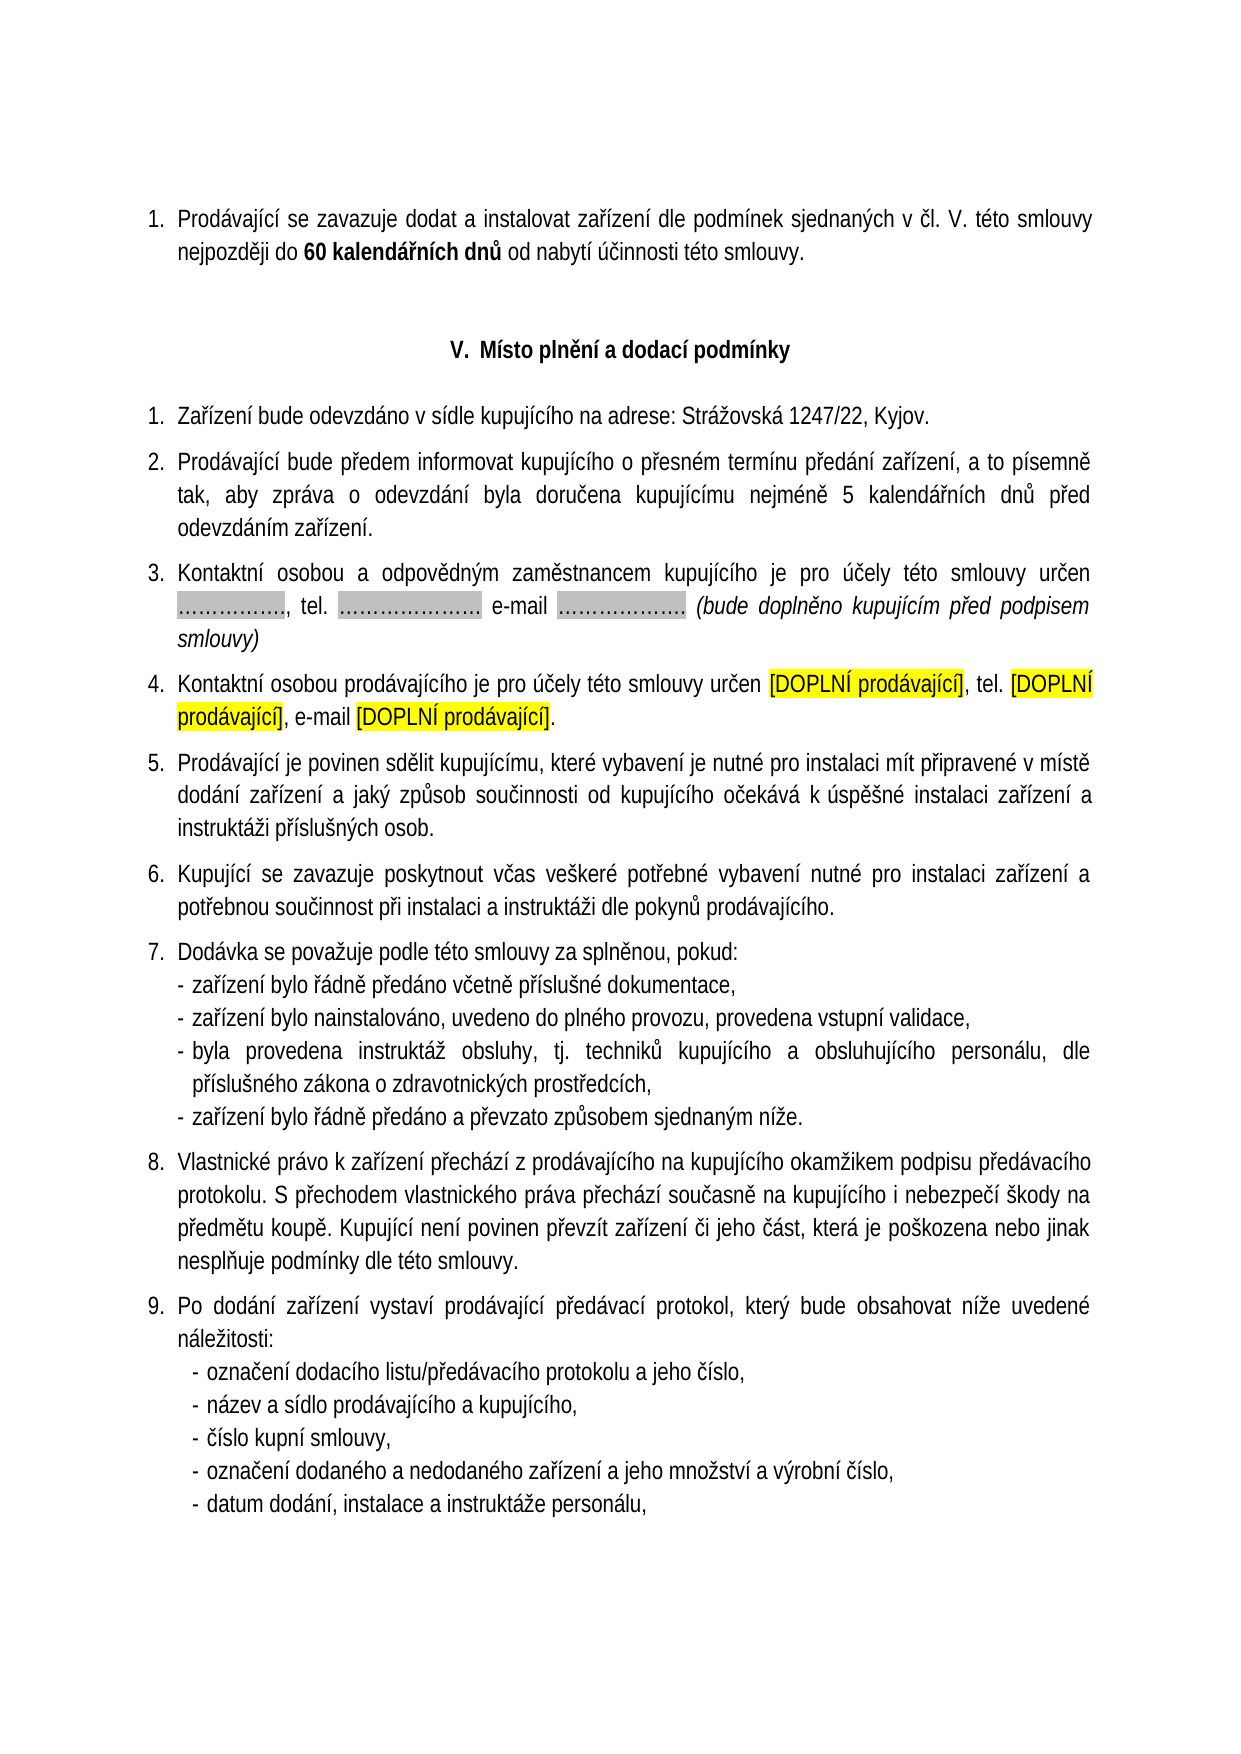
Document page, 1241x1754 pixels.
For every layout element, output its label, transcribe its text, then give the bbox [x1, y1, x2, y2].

list zařízení bylo nainstalováno, uvedeno do plného provozu, provedena vstupní validace, [177, 1003, 1093, 1032]
list Kontaktní osobou a odpovědným zaměstnancem kupujícího je pro účely této smlouvy určen ……………., tel. ………………… e-mail ………………. (bude doplněno kupujícím před podpisem smlouvy) [148, 558, 1093, 652]
list zařízení bylo řádně předáno včetně příslušné dokumentace, [177, 970, 1093, 999]
list zařízení bylo řádně předáno a převzato způsobem sjednaným níže. [177, 1102, 1093, 1130]
list Zařízení bude odevzdáno v sídle kupujícího na adrese: Strážovská 1247/22, Kyjov. [148, 401, 1093, 430]
list Místo plnění a dodací podmínky [148, 336, 1093, 364]
list byla provedena instruktáž obsluhy, tj. techniků kupujícího a obsluhujícího personálu, dle příslušného zákona o zdravotnických prostředcích, [177, 1036, 1093, 1097]
list název a sídlo prodávajícího a kupujícího, [192, 1390, 1093, 1419]
list Kontaktní osobou prodávajícího je pro účely této smlouvy určen [DOPLNÍ prodávající], tel. [DOPLNÍ prodávající], e-mail [DOPLNÍ prodávající]. [148, 669, 1093, 731]
list Dodávka se považuje podle této smlouvy za splněnou, pokud: [148, 937, 1093, 966]
list označení dodacího listu/předávacího protokolu a jeho číslo, [192, 1357, 1093, 1386]
list datum dodání, instalace a instruktáže personálu, [192, 1489, 1093, 1517]
list číslo kupní smlouvy, [192, 1423, 1093, 1452]
list označení dodaného a nedodaného zařízení a jeho množství a výrobní číslo, [192, 1456, 1093, 1484]
list Vlastnické právo k zařízení přechází z prodávajícího na kupujícího okamžikem podpisu předávacího protokolu. S přechodem vlastnického práva přechází současně na kupujícího i nebezpečí škody na předmětu koupě. Kupující není povinen převzít zařízení či jeho část, která je poškozena nebo jinak nesplňuje podmínky dle této smlouvy. [148, 1147, 1093, 1274]
list Prodávající se zavazuje dodat a instalovat zařízení dle podmínek sjednaných v čl. V. této smlouvy nejpozději do 60 kalendářních dnů od nabytí účinnosti této smlouvy. [148, 204, 1093, 265]
list Kupující se zavazuje poskytnout včas veškeré potřebné vybavení nutné pro instalaci zařízení a potřebnou součinnost při instalaci a instruktáži dle pokynů prodávajícího. [148, 859, 1093, 920]
list Prodávající je povinen sdělit kupujícímu, které vybavení je nutné pro instalaci mít připravené v místě dodání zařízení a jaký způsob součinnosti od kupujícího očekává k úspěšné instalaci zařízení a instruktáži příslušných osob. [148, 748, 1093, 842]
list Po dodání zařízení vystaví prodávající předávací protokol, který bude obsahovat níže uvedené náležitosti: [148, 1291, 1093, 1353]
list Prodávající bude předem informovat kupujícího o přesném termínu předání zařízení, a to písemně tak, aby zpráva o odevzdání byla doručena kupujícímu nejméně 5 kalendářních dnů před odevzdáním zařízení. [148, 447, 1093, 541]
